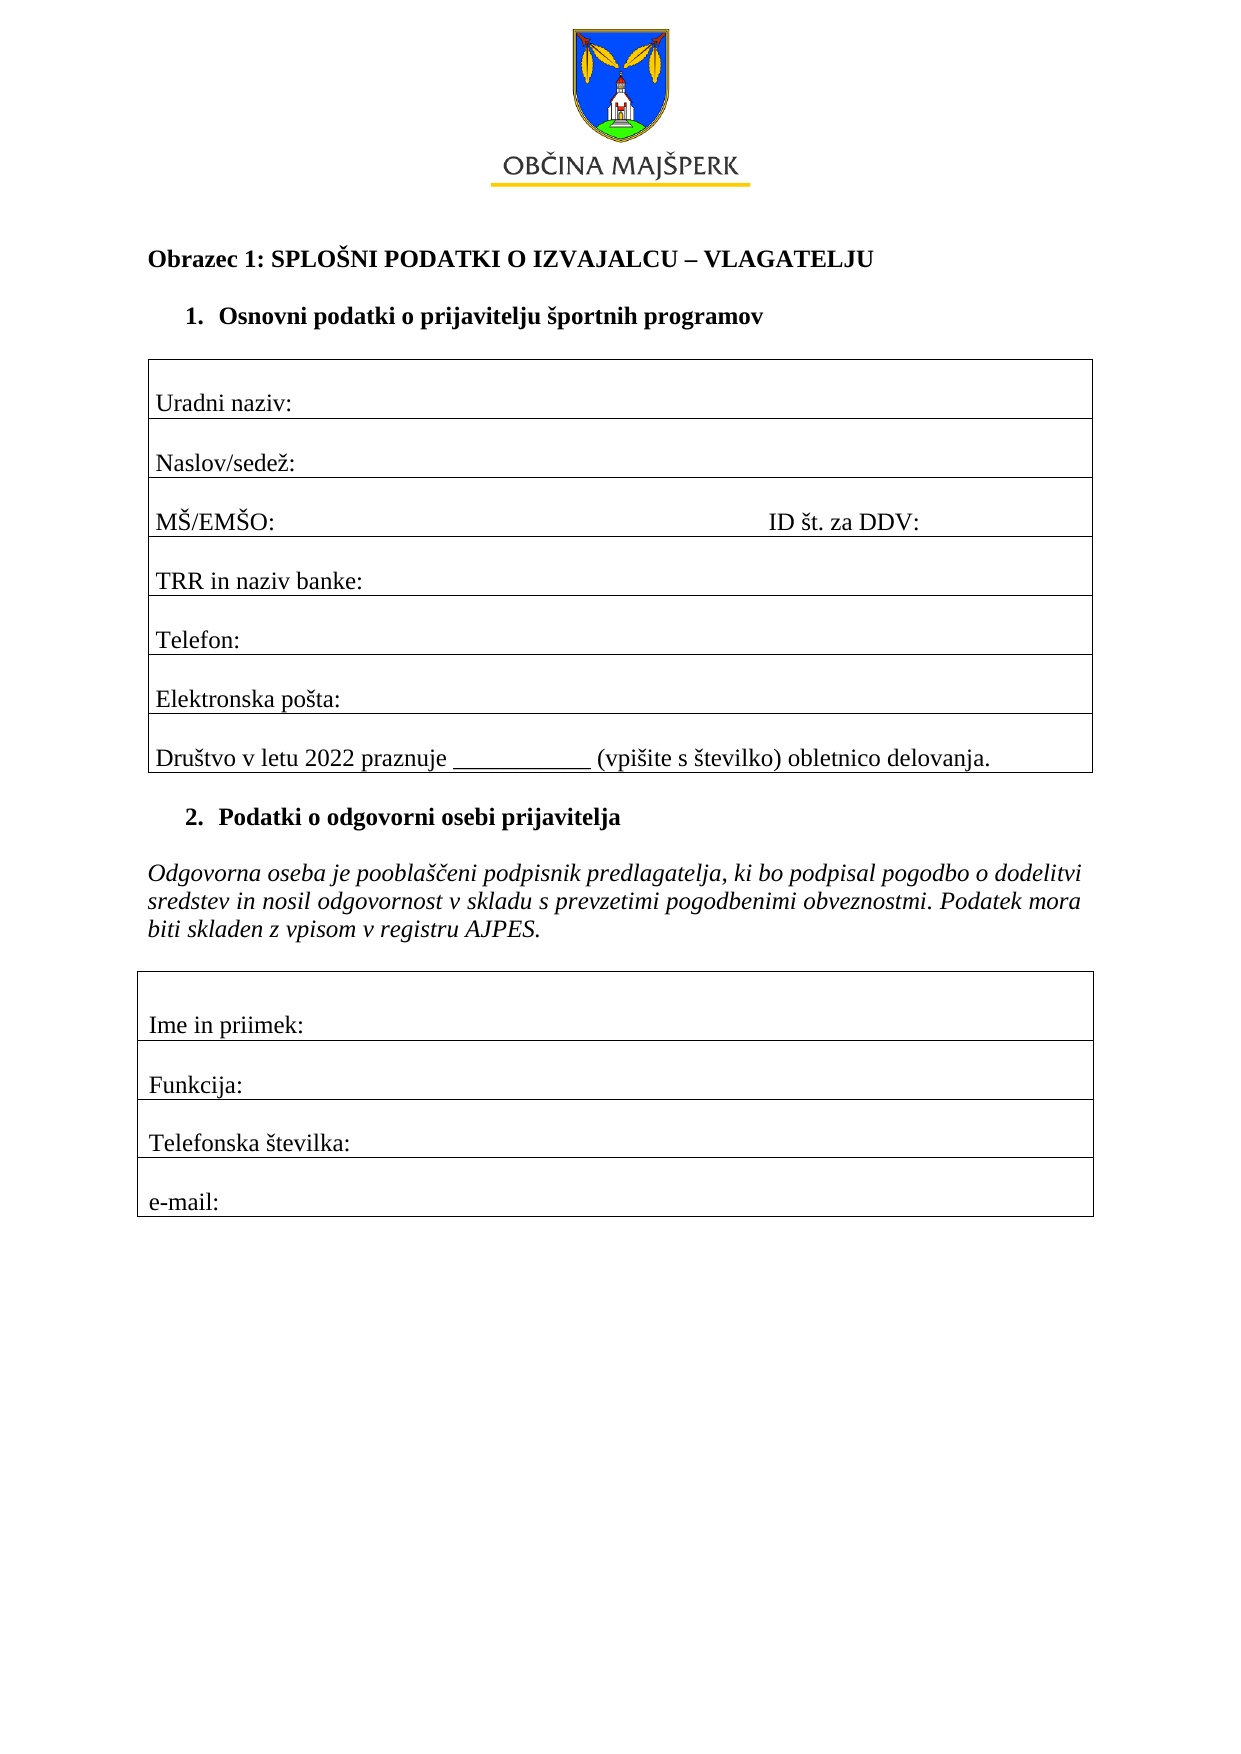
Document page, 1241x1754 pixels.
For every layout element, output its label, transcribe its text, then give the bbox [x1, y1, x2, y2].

table_cell MŠ/EMŠO: ID št. za DDV: [149, 478, 1092, 536]
list Podatki o odgovorni osebi prijavitelja [185, 802, 1094, 831]
table_cell Telefon: [149, 596, 1092, 654]
table_cell TRR in naziv banke: [149, 537, 1092, 595]
table_header Ime in priimek: [138, 972, 1093, 1040]
table_cell Funkcija: [138, 1041, 1093, 1098]
text Obrazec 1: SPLOŠNI PODATKI O IZVAJALCU – VLAGATELJU [147, 244, 1095, 272]
picture [490, 29, 751, 187]
table_cell Društvo v letu 2022 praznuje ___________ (vpišite s številko) obletnico delovanja. [149, 714, 1092, 772]
table_cell Elektronska pošta: [149, 655, 1092, 713]
list Osnovni podatki o prijavitelju športnih programov [185, 301, 1094, 330]
table_cell Telefonska številka: [138, 1100, 1093, 1157]
table_cell Naslov/sedež: [149, 419, 1092, 477]
text Odgovorna oseba je pooblaščeni podpisnik predlagatelja, ki bo podpisal pogodbo o dodelitvi sredstev in nosil odgovornost v skladu s prevzetimi pogodbenimi obveznostmi. Podatek mora biti skladen z vpisom v registru AJPES. [147, 859, 1085, 943]
table_cell e-mail: [138, 1158, 1093, 1216]
table_header Uradni naziv: [149, 360, 1092, 418]
